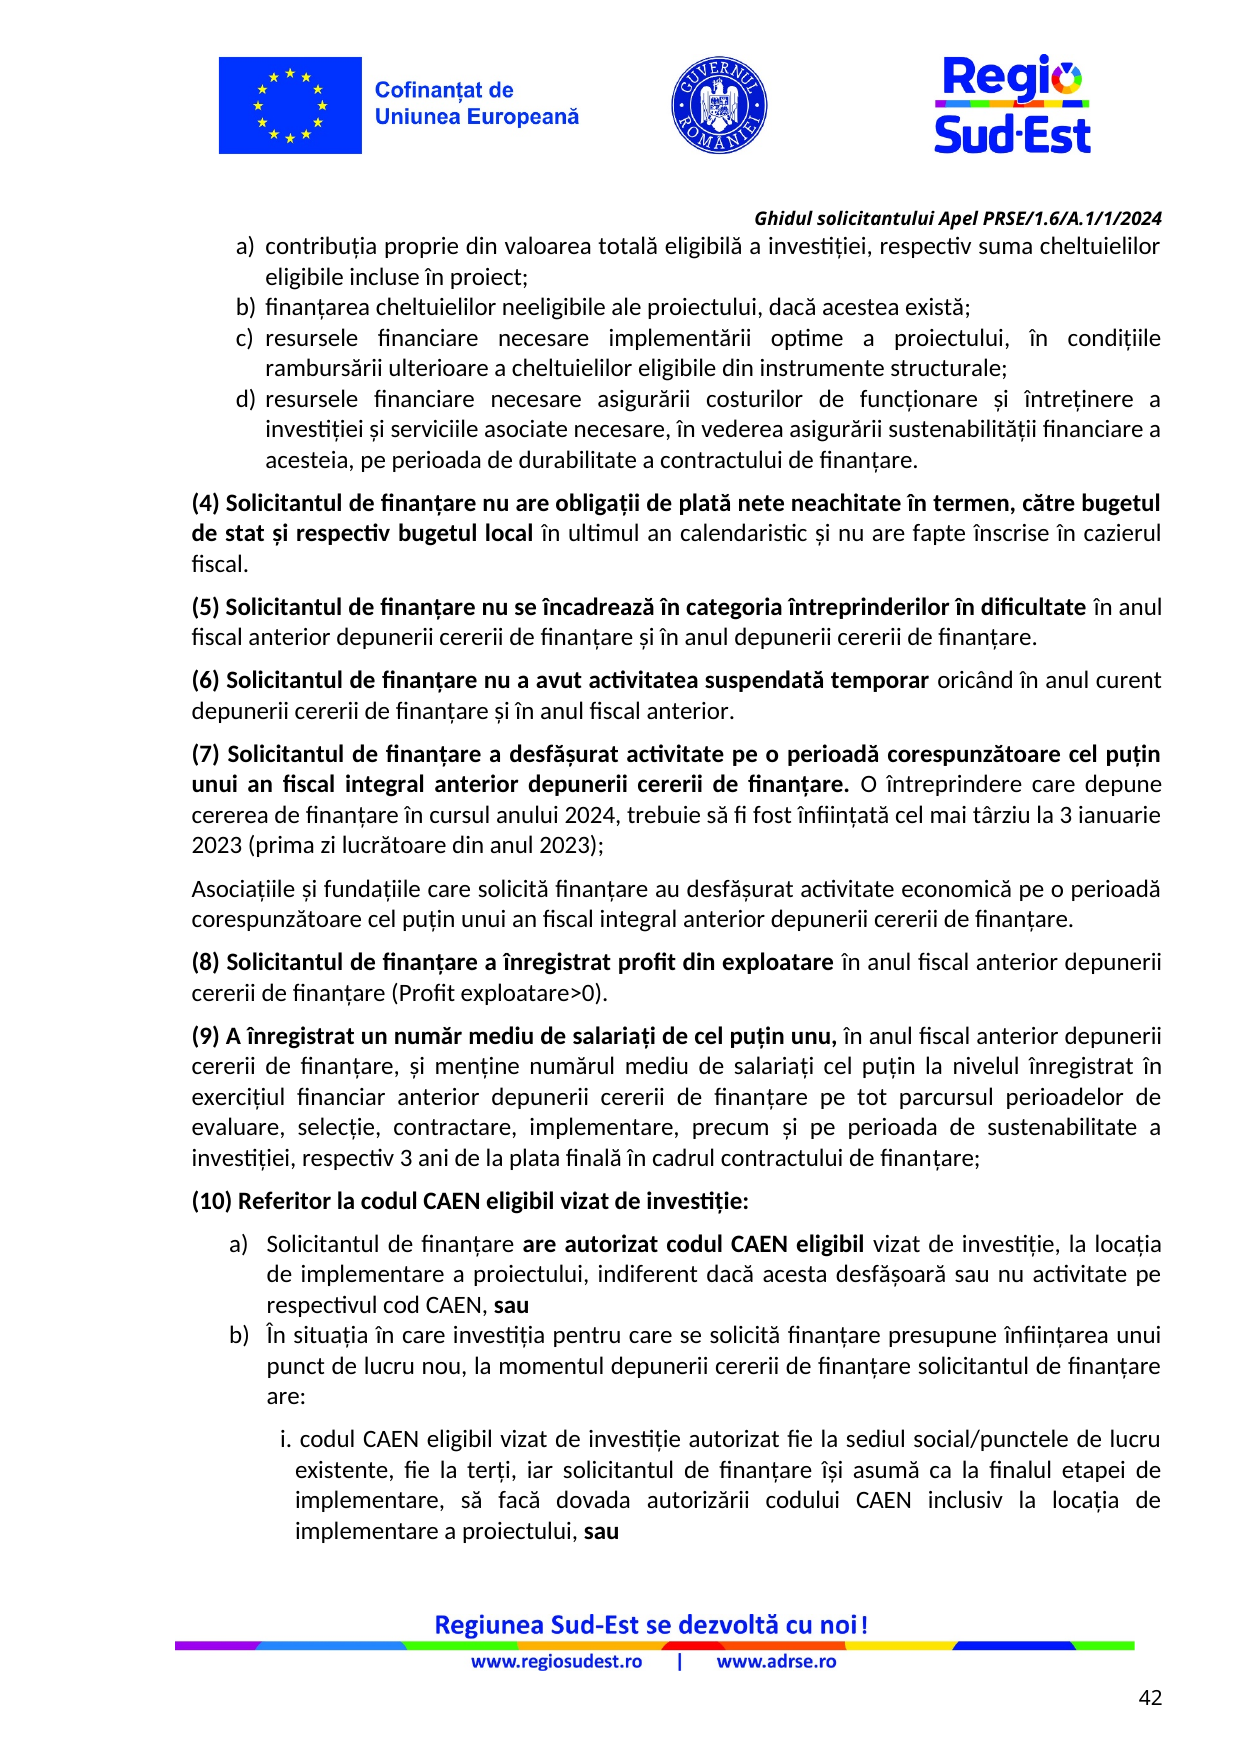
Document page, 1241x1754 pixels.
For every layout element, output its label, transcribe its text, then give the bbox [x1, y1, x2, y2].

text (6) Solicitantul de finanțare nu a avut activitatea suspendată temporar oricând în anul curent depunerii cererii de finanțare și în anul fiscal anterior. [191, 664, 1162, 726]
list contribuția proprie din valoarea totală eligibilă a investiției, respectiv suma cheltuielilor eligibile incluse în proiect; [236, 230, 1162, 291]
text (4) Solicitantul de finanțare nu are obligaţii de plată nete neachitate în termen, către bugetul de stat și respectiv bugetul local în ultimul an calendaristic și nu are fapte înscrise în cazierul fiscal. [191, 487, 1162, 578]
text (8) Solicitantul de finanțare a înregistrat profit din exploatare în anul fiscal anterior depunerii cererii de finanțare (Profit exploatare>0). [191, 946, 1162, 1007]
text (10) Referitor la codul CAEN eligibil vizat de investiție: [191, 1185, 1162, 1215]
list resursele financiare necesare implementării optime a proiectului, în condițiile rambursării ulterioare a cheltuielilor eligibile din instrumente structurale; [236, 322, 1162, 383]
text (5) Solicitantul de finanțare nu se încadrează în categoria întreprinderilor în dificultate în anul fiscal anterior depunerii cererii de finanțare și în anul depunerii cererii de finanțare. [191, 591, 1162, 652]
text (9) A înregistrat un număr mediu de salariaţi de cel puţin unu, în anul fiscal anterior depunerii cererii de finanţare, şi menţine numărul mediu de salariaţi cel puţin la nivelul înregistrat în exerciţiul financiar anterior depunerii cererii de finanţare pe tot parcursul perioadelor de evaluare, selecţie, contractare, implementare, precum şi pe perioada de sustenabilitate a investiţiei, respectiv 3 ani de la plata finală în cadrul contractului de finanţare; [191, 1020, 1162, 1172]
list Solicitantul de finanțare are autorizat codul CAEN eligibil vizat de investiție, la locația de implementare a proiectului, indiferent dacă acesta desfășoară sau nu activitate pe respectivul cod CAEN, sau [229, 1228, 1162, 1319]
list În situația în care investiția pentru care se solicită finanțare presupune înființarea unui punct de lucru nou, la momentul depunerii cererii de finanțare solicitantul de finanțare are: [229, 1319, 1162, 1411]
list finanțarea cheltuielilor neeligibile ale proiectului, dacă acestea există; [236, 291, 1162, 322]
text i. codul CAEN eligibil vizat de investiție autorizat fie la sediul social/punctele de lucru existente, fie la terți, iar solicitantul de finanțare își asumă ca la finalul etapei de implementare, să facă dovada autorizării codului CAEN inclusiv la locația de implementare a proiectului, sau [280, 1423, 1162, 1546]
picture [218, 54, 1091, 155]
text Asociațiile și fundațiile care solicită finanțare au desfășurat activitate economică pe o perioadă corespunzătoare cel puțin unui an fiscal integral anterior depunerii cererii de finanțare. [191, 873, 1162, 934]
list resursele financiare necesare asigurării costurilor de funcționare și întreținere a investiției și serviciile asociate necesare, în vederea asigurării sustenabilității financiare a acesteia, pe perioada de durabilitate a contractului de finanțare. [236, 383, 1162, 474]
picture [175, 1614, 1135, 1671]
text (7) Solicitantul de finanțare a desfășurat activitate pe o perioadă corespunzătoare cel puțin unui an fiscal integral anterior depunerii cererii de finanțare. O întreprindere care depune cererea de finanţare în cursul anului 2024, trebuie să fi fost înființată cel mai târziu la 3 ianuarie 2023 (prima zi lucrătoare din anul 2023); [191, 738, 1162, 860]
